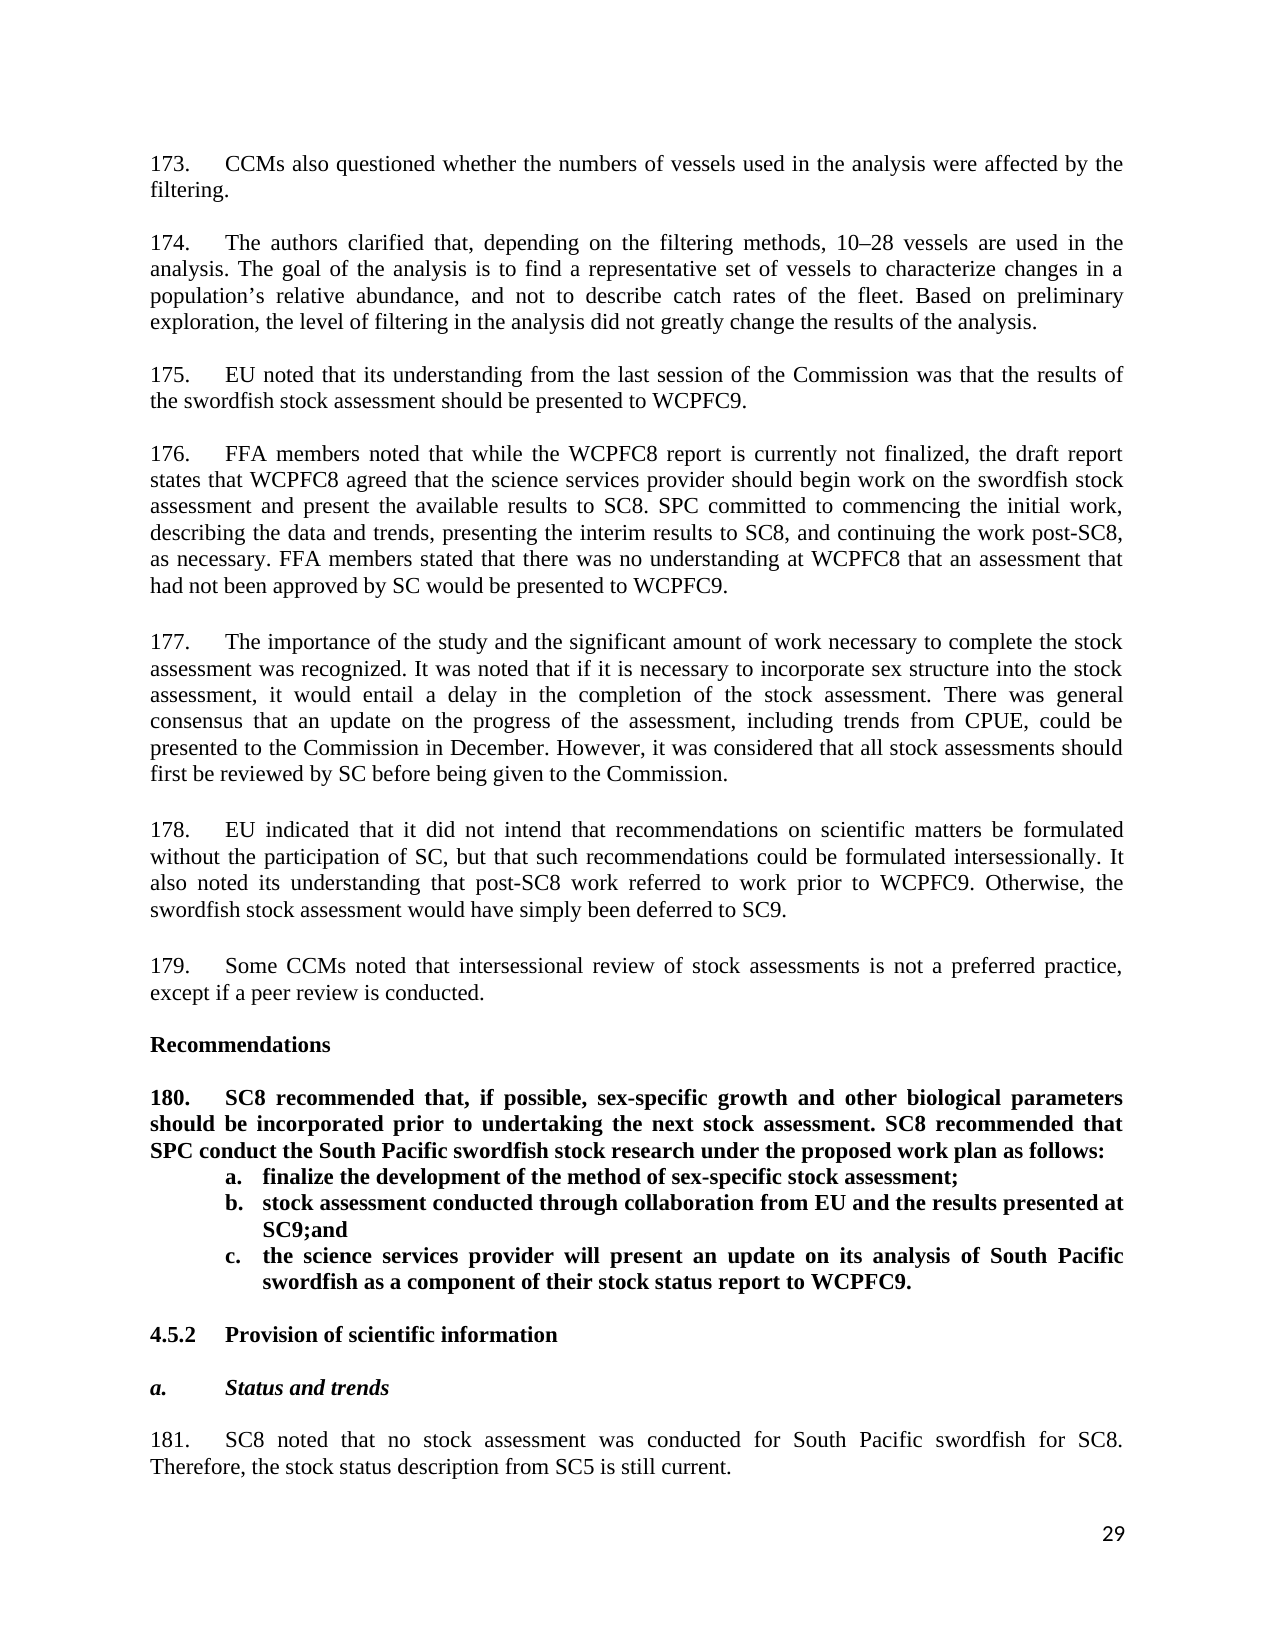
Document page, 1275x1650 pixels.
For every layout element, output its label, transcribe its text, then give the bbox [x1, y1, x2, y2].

list SC8 noted that no stock assessment was conducted for South Pacific swordfish for SC8. Therefore, the stock status description from SC5 is still current. [150, 1427, 1125, 1479]
list FFA members noted that while the WCPFC8 report is currently not finalized, the draft report states that WCPFC8 agreed that the science services provider should begin work on the swordfish stock assessment and present the available results to SC8. SPC committed to commencing the initial work, describing the data and trends, presenting the interim results to SC8, and continuing the work post-SC8, as necessary. FFA members stated that there was no understanding at WCPFC8 that an assessment that had not been approved by SC would be presented to WCPFC9. [150, 440, 1125, 598]
list EU noted that its understanding from the last session of the Commission was that the results of the swordfish stock assessment should be presented to WCPFC9. [150, 361, 1125, 413]
list stock assessment conducted through collaboration from EU and the results presented at SC9;and [225, 1189, 1125, 1242]
list finalize the development of the method of sex-specific stock assessment; [225, 1163, 1125, 1189]
text Recommendations [150, 1031, 1125, 1058]
list Some CCMs noted that intersessional review of stock assessments is not a preferred practice, except if a peer review is conducted. [150, 952, 1125, 1005]
list SC8 recommended that, if possible, sex-specific growth and other biological parameters should be incorporated prior to undertaking the next stock assessment. SC8 recommended that SPC conduct the South Pacific swordfish stock research under the proposed work plan as follows: [150, 1084, 1125, 1163]
list EU indicated that it did not intend that recommendations on scientific matters be formulated without the participation of SC, but that such recommendations could be formulated intersessionally. It also noted its understanding that post-SC8 work referred to work prior to WCPFC9. Otherwise, the swordfish stock assessment would have simply been deferred to SC9. [150, 817, 1125, 922]
text a. Status and trends [150, 1374, 1125, 1400]
list CCMs also questioned whether the numbers of vessels used in the analysis were affected by the filtering. [150, 150, 1125, 203]
list The authors clarified that, depending on the filtering methods, 10–28 vessels are used in the analysis. The goal of the analysis is to find a representative set of vessels to characterize changes in a population’s relative abundance, and not to describe catch rates of the fleet. Based on preliminary exploration, the level of filtering in the analysis did not greatly change the results of the analysis. [150, 229, 1125, 334]
text 4.5.2 Provision of scientific information [150, 1321, 1125, 1347]
list The importance of the study and the significant amount of work necessary to complete the stock assessment was recognized. It was noted that if it is necessary to incorporate sex structure into the stock assessment, it would entail a delay in the completion of the stock assessment. There was general consensus that an update on the progress of the assessment, including trends from CPUE, could be presented to the Commission in December. However, it was considered that all stock assessments should first be reviewed by SC before being given to the Commission. [150, 628, 1125, 786]
list the science services provider will present an update on its analysis of South Pacific swordfish as a component of their stock status report to WCPFC9. [225, 1242, 1125, 1295]
